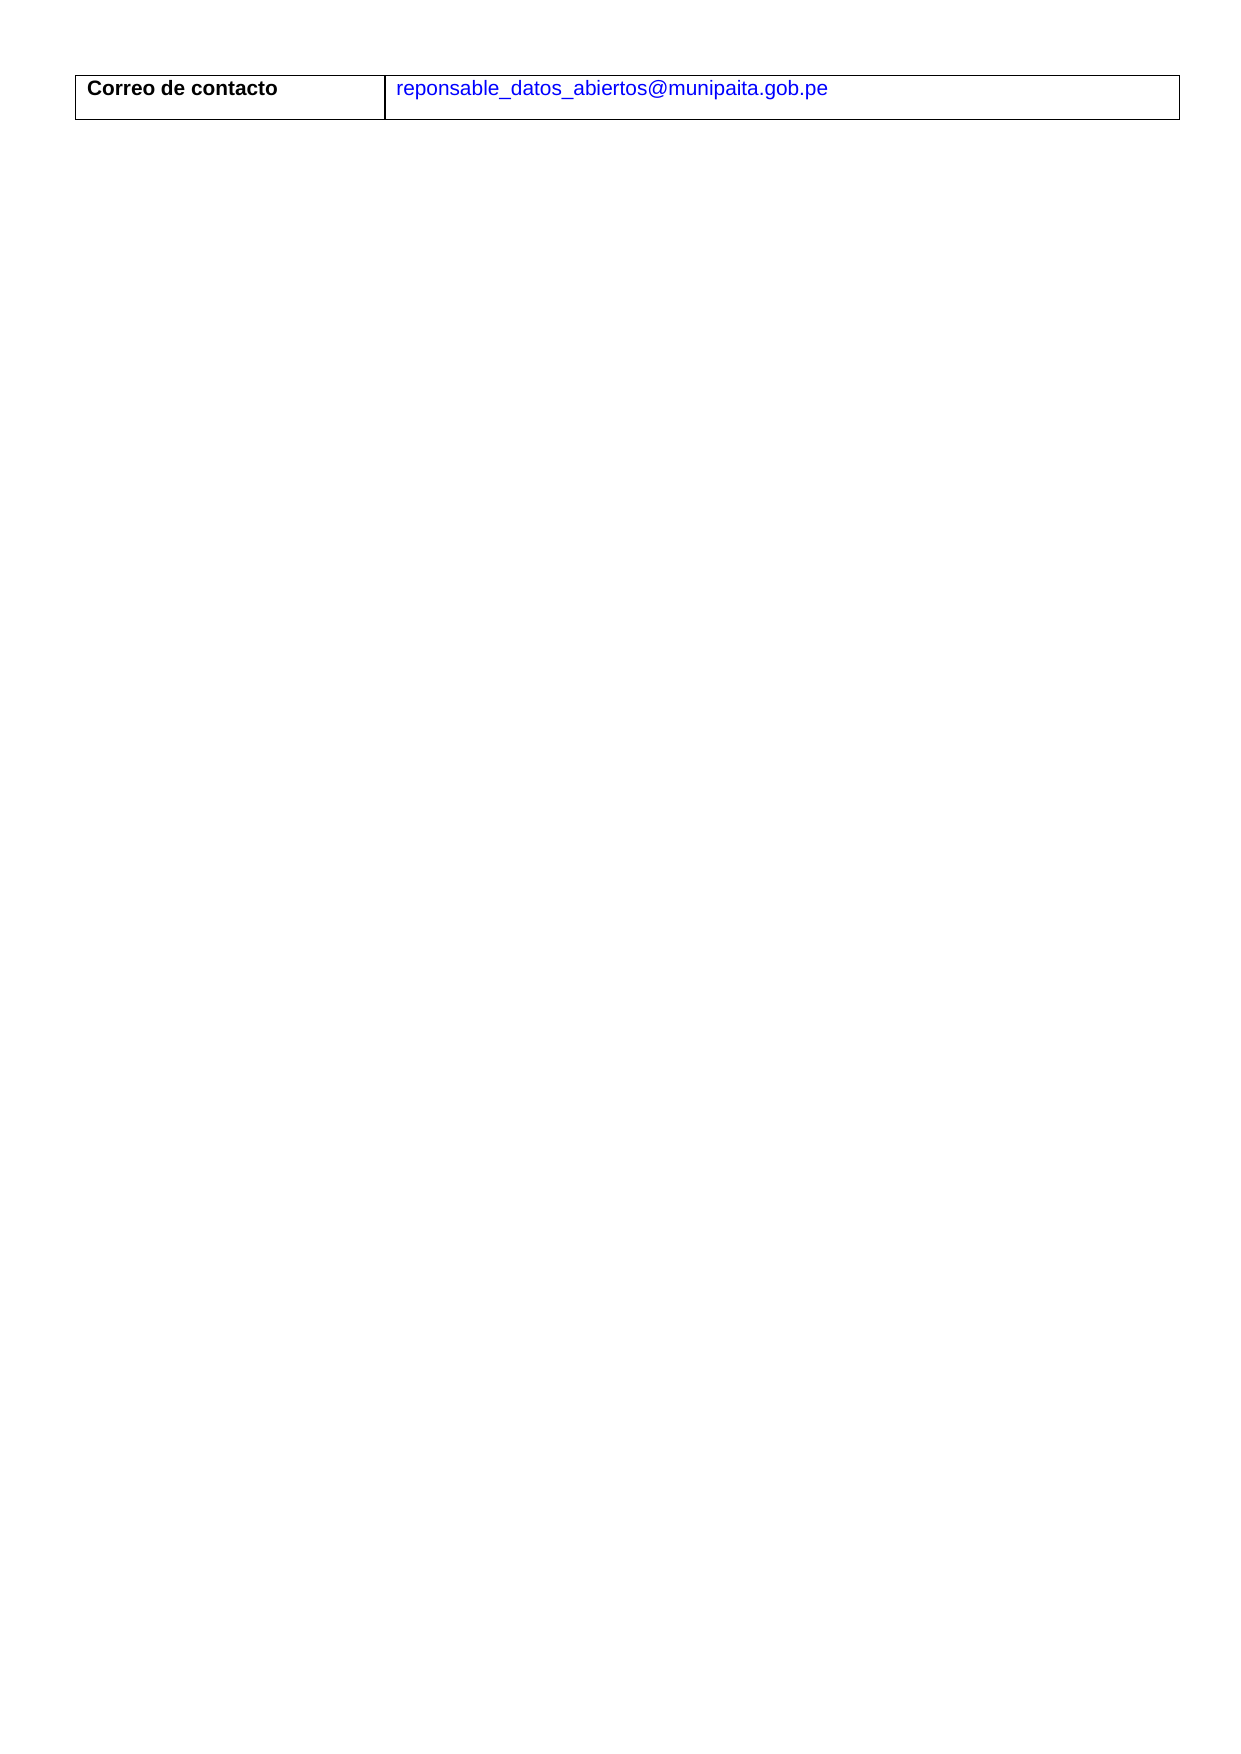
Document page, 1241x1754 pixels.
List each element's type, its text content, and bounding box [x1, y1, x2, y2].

table_cell reponsable_datos_abiertos@munipaita.gob.pe [386, 76, 1179, 119]
table_cell Correo de contacto [76, 76, 384, 119]
